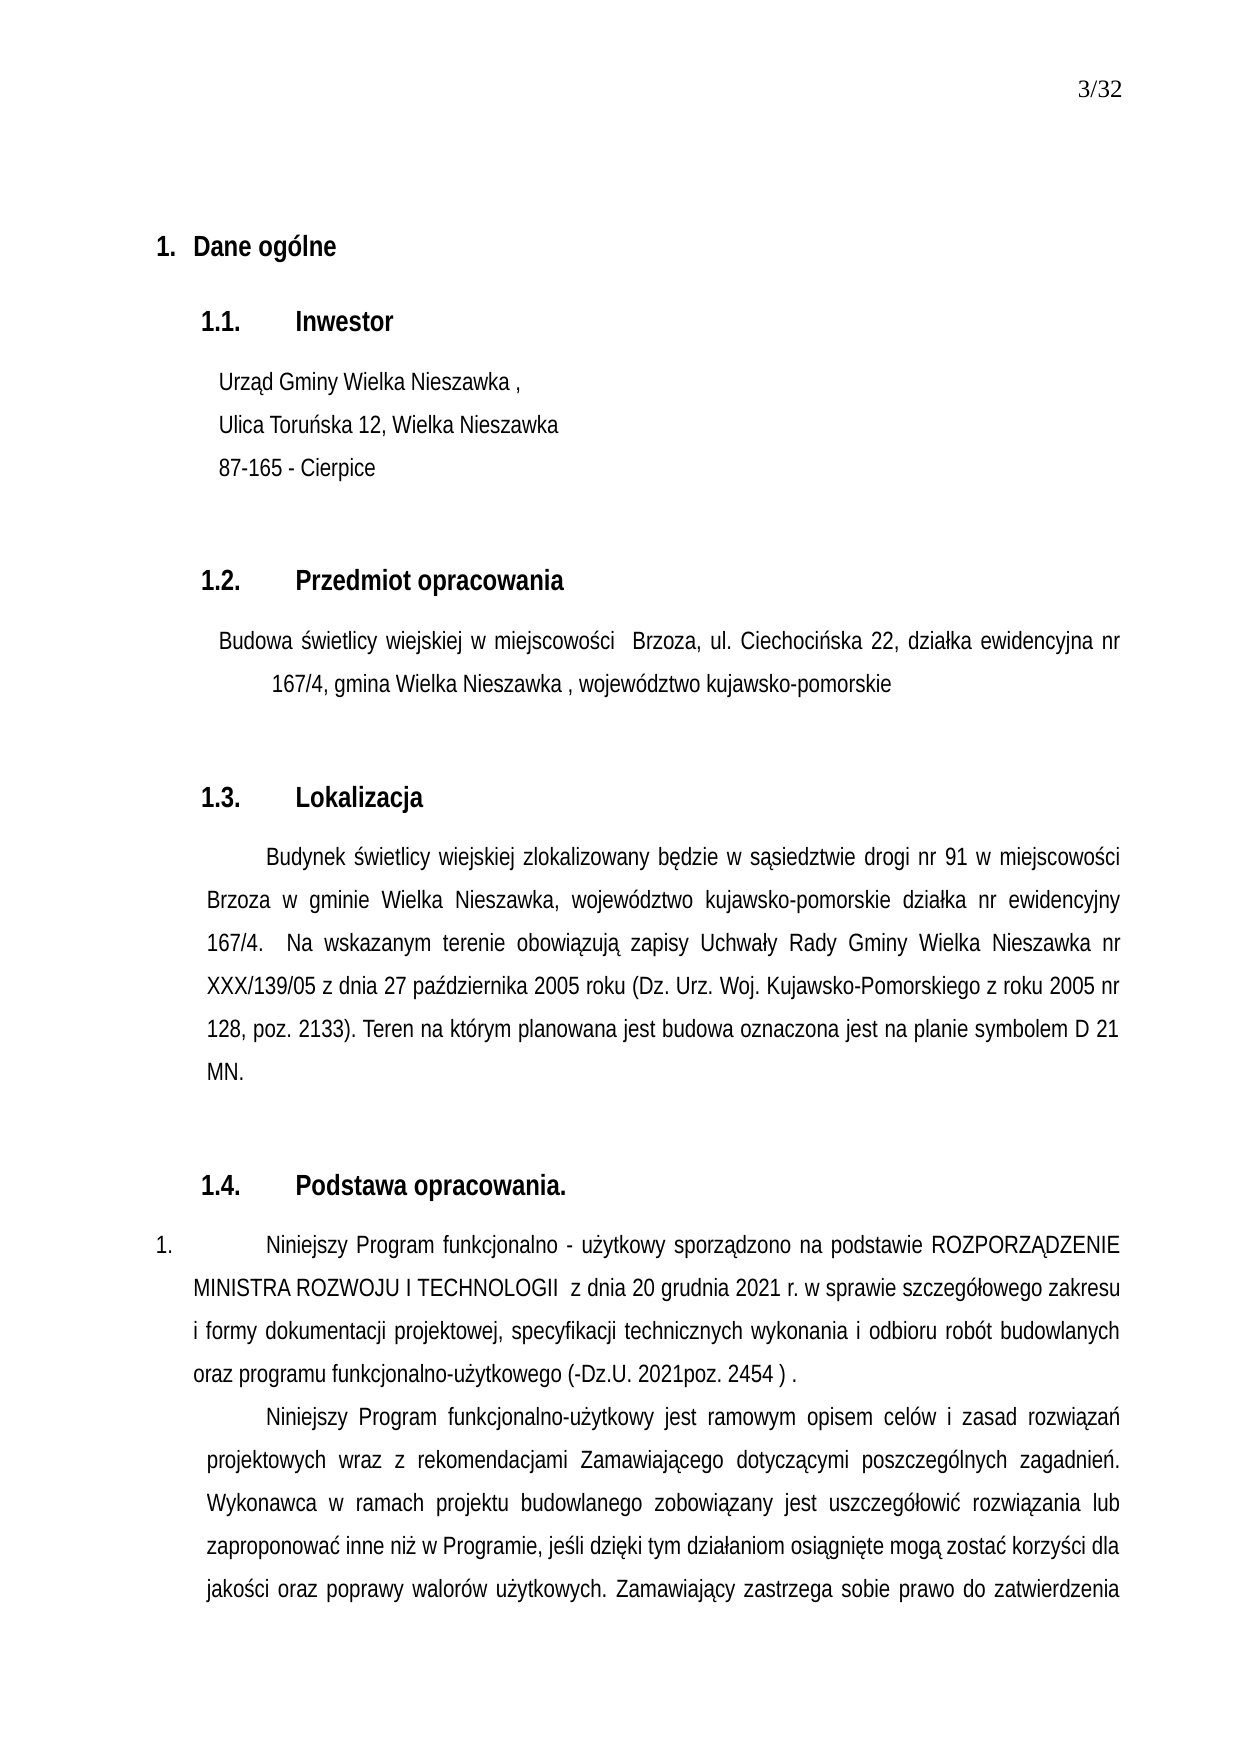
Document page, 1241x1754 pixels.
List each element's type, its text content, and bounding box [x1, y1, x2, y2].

list Przedmiot opracowania [201, 563, 1122, 597]
list Podstawa opracowania. [201, 1168, 1122, 1201]
text 87-165 - Cierpice [218, 453, 1122, 481]
list Dane ogólne [156, 229, 1122, 262]
list Inwestor [201, 304, 1122, 338]
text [207, 1402, 1122, 1602]
text Ulica Toruńska 12, Wielka Nieszawka [218, 410, 1122, 438]
text Budowa świetlicy wiejskiej w miejscowości Brzoza, ul. Ciechocińska 22, działka ewidencyjna nr 167/4, gmina Wielka Nieszawka , województwo kujawsko-pomorskie [218, 626, 1122, 698]
list Niniejszy Program funkcjonalno - użytkowy sporządzono na podstawie ROZPORZĄDZENIE MINISTRA ROZWOJU I TECHNOLOGII z dnia 20 grudnia 2021 r. w sprawie szczegółowego zakresu i formy dokumentacji projektowej, specyfikacji technicznych wykonania i odbioru robót budowlanych oraz programu funkcjonalno-użytkowego (-Dz.U. 2021poz. 2454 ) . [156, 1230, 1122, 1388]
text Urząd Gminy Wielka Nieszawka , [218, 367, 1122, 395]
list Lokalizacja [201, 780, 1122, 813]
text Budynek świetlicy wiejskiej zlokalizowany będzie w sąsiedztwie drogi nr 91 w miejscowości Brzoza w gminie Wielka Nieszawka, województwo kujawsko-pomorskie działka nr ewidencyjny 167/4. Na wskazanym terenie obowiązują zapisy Uchwały Rady Gminy Wielka Nieszawka nr XXX/139/05 z dnia 27 października 2005 roku (Dz. Urz. Woj. Kujawsko-Pomorskiego z roku 2005 nr 128, poz. 2133). Teren na którym planowana jest budowa oznaczona jest na planie symbolem D 21 MN. [207, 842, 1122, 1086]
